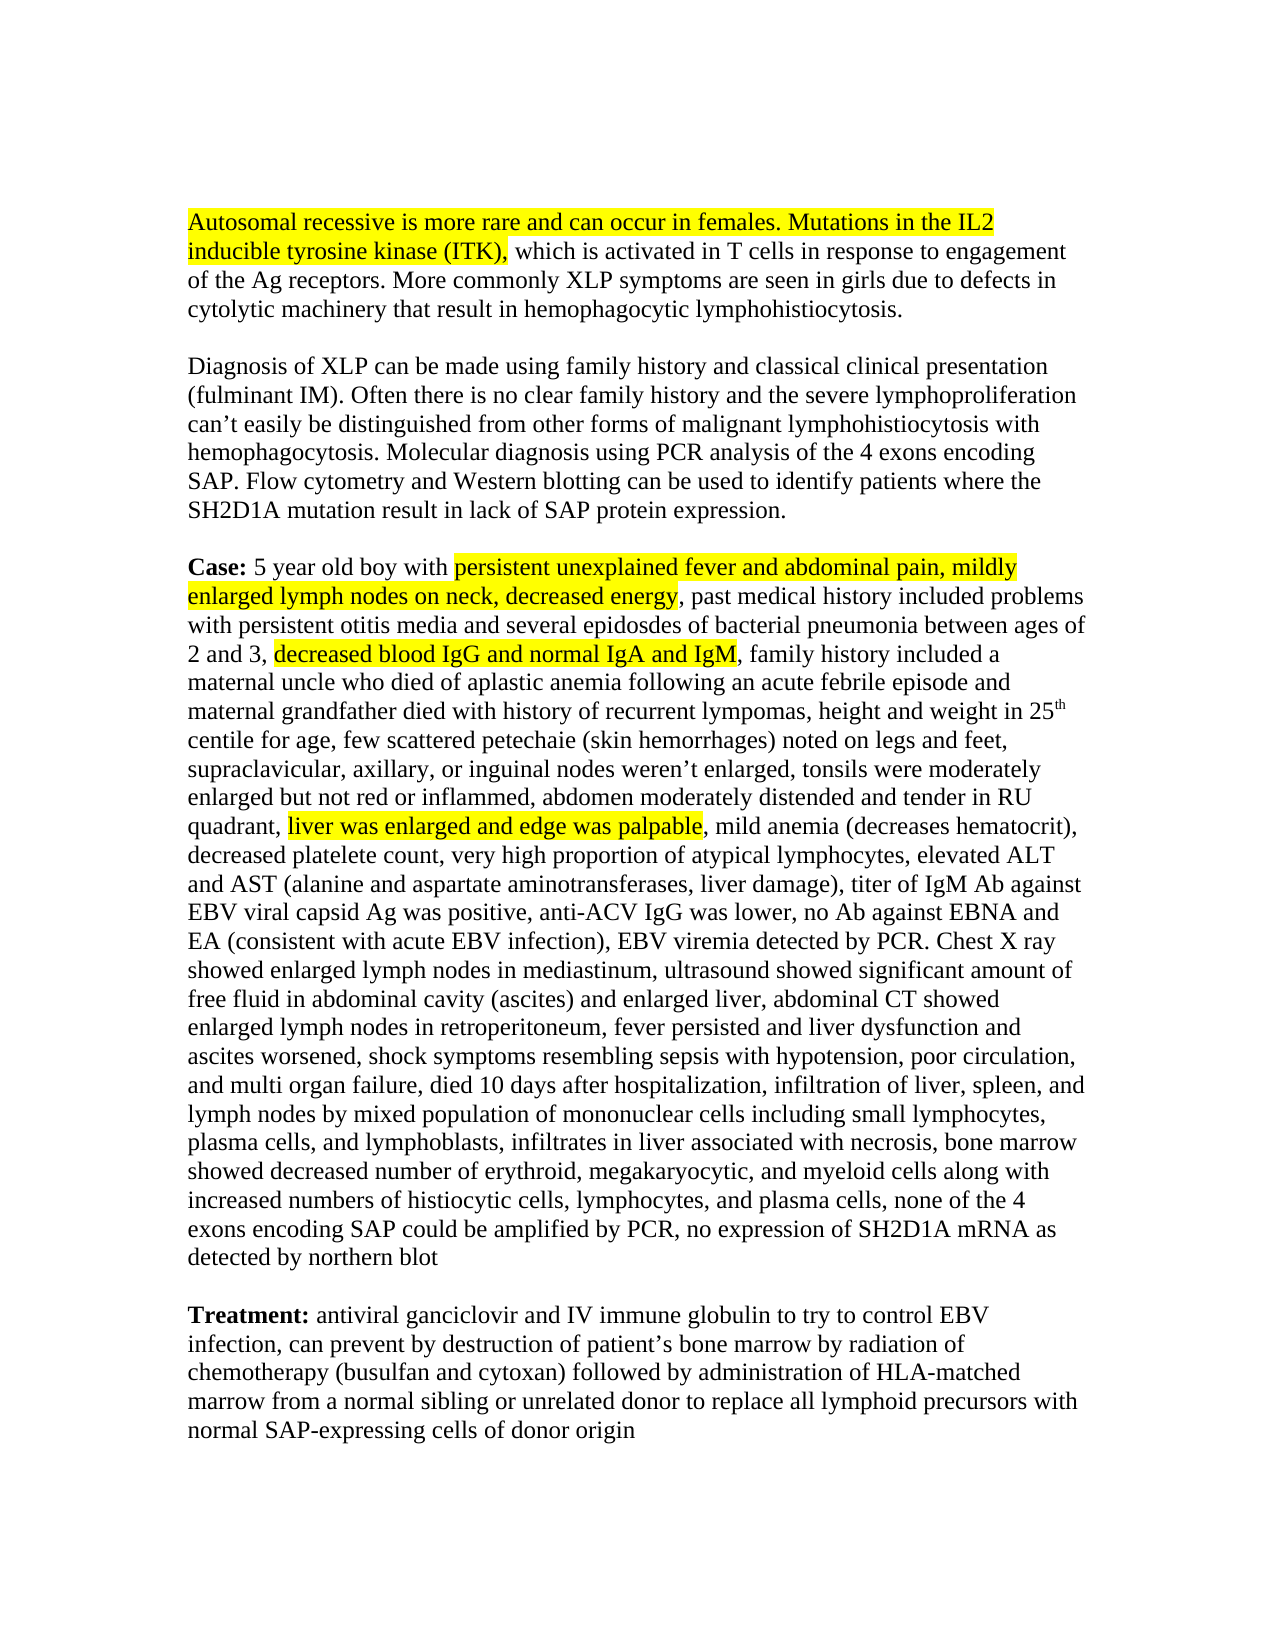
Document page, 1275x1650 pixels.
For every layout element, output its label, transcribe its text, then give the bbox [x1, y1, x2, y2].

text Treatment: antiviral ganciclovir and IV immune globulin to try to control EBV infection, can prevent by destruction of patient’s bone marrow by radiation of chemotherapy (busulfan and cytoxan) followed by administration of HLA-matched marrow from a normal sibling or unrelated donor to replace all lymphoid precursors with normal SAP-expressing cells of donor origin [187, 1300, 1087, 1444]
text Autosomal recessive is more rare and can occur in females. Mutations in the IL2 inducible tyrosine kinase (ITK), which is activated in T cells in response to engagement of the Ag receptors. More commonly XLP symptoms are seen in girls due to defects in cytolytic machinery that result in hemophagocytic lymphohistiocytosis. [187, 207, 1087, 322]
text Diagnosis of XLP can be made using family history and classical clinical presentation (fulminant IM). Often there is no clear family history and the severe lymphoproliferation can’t easily be distinguished from other forms of malignant lymphohistiocytosis with hemophagocytosis. Molecular diagnosis using PCR analysis of the 4 exons encoding SAP. Flow cytometry and Western blotting can be used to identify patients where the SH2D1A mutation result in lack of SAP protein expression. [187, 351, 1087, 524]
text Case: 5 year old boy with persistent unexplained fever and abdominal pain, mildly enlarged lymph nodes on neck, decreased energy, past medical history included problems with persistent otitis media and several epidosdes of bacterial pneumonia between ages of 2 and 3, decreased blood IgG and normal IgA and IgM, family history included a maternal uncle who died of aplastic anemia following an acute febrile episode and maternal grandfather died with history of recurrent lympomas, height and weight in 25th centile for age, few scattered petechaie (skin hemorrhages) noted on legs and feet, supraclavicular, axillary, or inguinal nodes weren’t enlarged, tonsils were moderately enlarged but not red or inflammed, abdomen moderately distended and tender in RU quadrant, liver was enlarged and edge was palpable, mild anemia (decreases hematocrit), decreased platelete count, very high proportion of atypical lymphocytes, elevated ALT and AST (alanine and aspartate aminotransferases, liver damage), titer of IgM Ab against EBV viral capsid Ag was positive, anti-ACV IgG was lower, no Ab against EBNA and EA (consistent with acute EBV infection), EBV viremia detected by PCR. Chest X ray showed enlarged lymph nodes in mediastinum, ultrasound showed significant amount of free fluid in abdominal cavity (ascites) and enlarged liver, abdominal CT showed enlarged lymph nodes in retroperitoneum, fever persisted and liver dysfunction and ascites worsened, shock symptoms resembling sepsis with hypotension, poor circulation, and multi organ failure, died 10 days after hospitalization, infiltration of liver, spleen, and lymph nodes by mixed population of mononuclear cells including small lymphocytes, plasma cells, and lymphoblasts, infiltrates in liver associated with necrosis, bone marrow showed decreased number of erythroid, megakaryocytic, and myeloid cells along with increased numbers of histiocytic cells, lymphocytes, and plasma cells, none of the 4 exons encoding SAP could be amplified by PCR, no expression of SH2D1A mRNA as detected by northern blot [187, 552, 1087, 1271]
